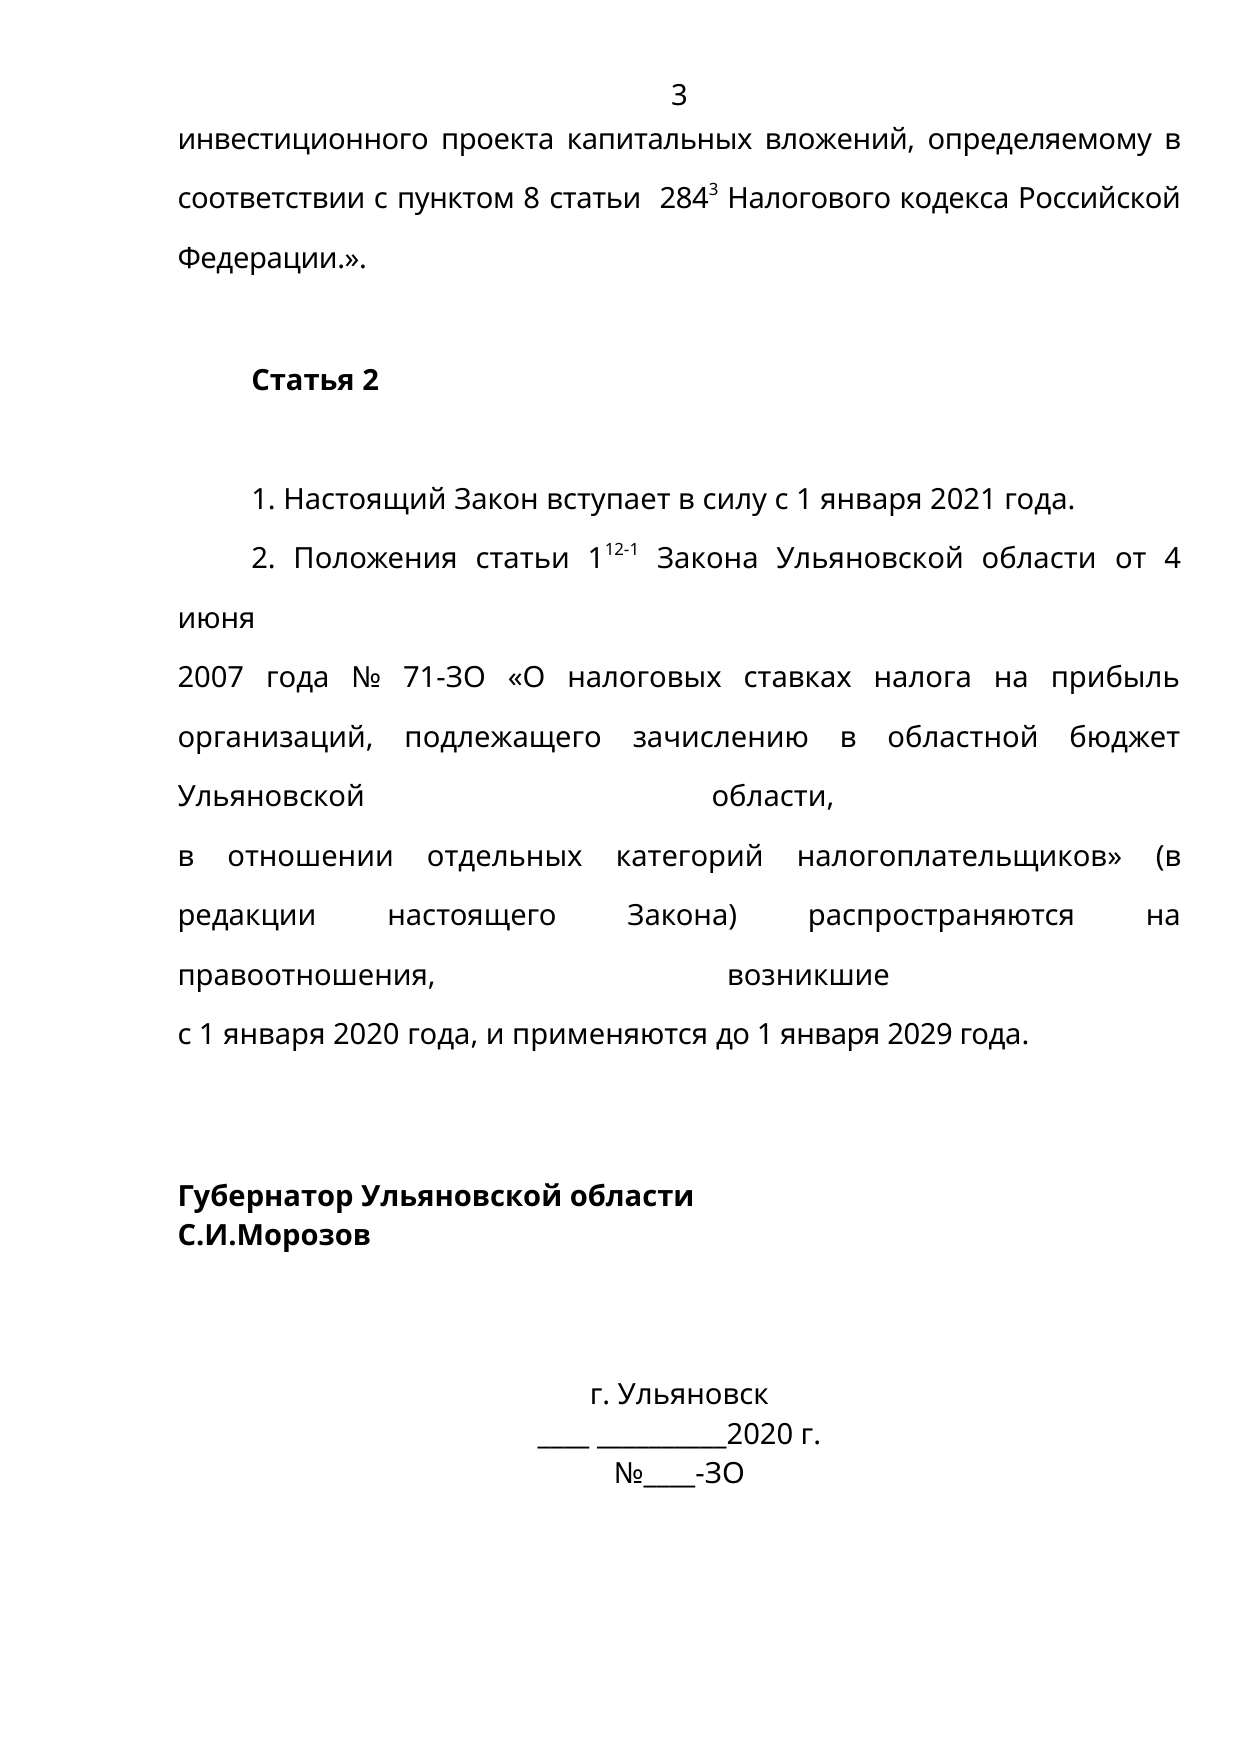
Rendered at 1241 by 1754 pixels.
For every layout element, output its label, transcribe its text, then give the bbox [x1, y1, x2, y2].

text г. Ульяновск [177, 1373, 1181, 1413]
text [177, 118, 1181, 277]
text ____ __________2020 г. [177, 1413, 1181, 1453]
text 1. Настоящий Закон вступает в силу с 1 января 2021 года. [177, 478, 1181, 518]
text 2. Положения статьи 112-1 Закона Ульяновской области от 4 июня 2007 года № 71-ЗО «О налоговых ставках налога на прибыль организаций, подлежащего зачислению в областной бюджет Ульяновской области, в отношении отдельных категорий налогоплательщиков» (в редакции настоящего Закона) распространяются на правоотношения, возникшие с 1 января 2020 года, и применяются до 1 января 2029 года. [177, 537, 1181, 1053]
text №____-ЗО [177, 1453, 1181, 1492]
list Статья 2 [177, 359, 1181, 399]
text Губернатор Ульяновской области С.И.Морозов [177, 1175, 1181, 1254]
